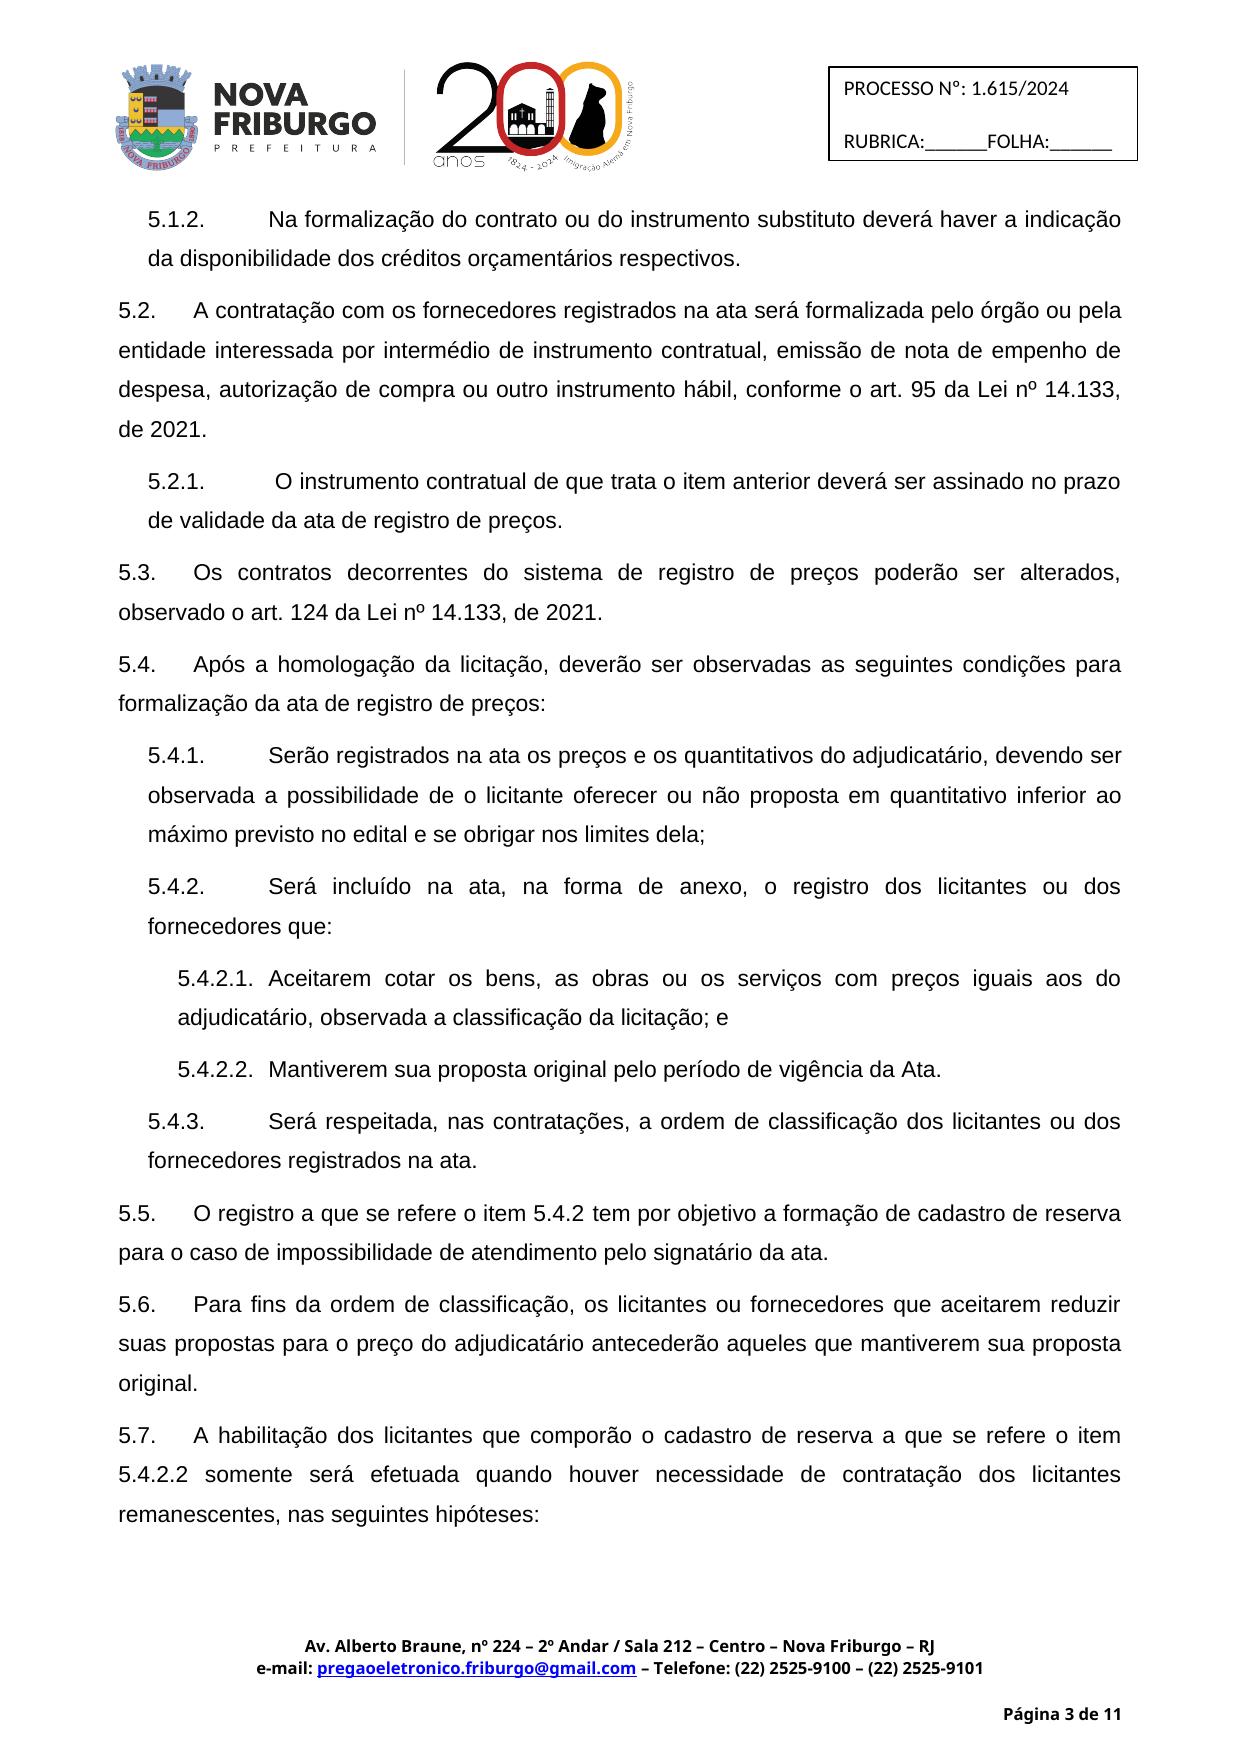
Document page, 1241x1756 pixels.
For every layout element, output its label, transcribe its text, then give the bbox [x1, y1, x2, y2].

list Após a homologação da licitação, deverão ser observadas as seguintes condições para formalização da ata de registro de preços: [118, 651, 1122, 717]
list A habilitação dos licitantes que comporão o cadastro de reserva a que se refere o item 5.4.2.2 somente será efetuada quando houver necessidade de contratação dos licitantes remanescentes, nas seguintes hipóteses: [118, 1422, 1122, 1527]
list Será incluído na ata, na forma de anexo, o registro dos licitantes ou dos fornecedores que: [148, 873, 1122, 939]
list Os contratos decorrentes do sistema de registro de preços poderão ser alterados, observado o art. 124 da Lei nº 14.133, de 2021. [118, 559, 1122, 625]
list Serão registrados na ata os preços e os quantitativos do adjudicatário, devendo ser observada a possibilidade de o licitante oferecer ou não proposta em quantitativo inferior ao máximo previsto no edital e se obrigar nos limites dela; [148, 742, 1122, 847]
picture [88, 29, 666, 200]
list Será respeitada, nas contratações, a ordem de classificação dos licitantes ou dos fornecedores registrados na ata. [148, 1108, 1122, 1174]
list Aceitarem cotar os bens, as obras ou os serviços com preços iguais aos do adjudicatário, observada a classificação da licitação; e [177, 964, 1122, 1030]
list O registro a que se refere o item 5.4.2 tem por objetivo a formação de cadastro de reserva para o caso de impossibilidade de atendimento pelo signatário da ata. [118, 1199, 1122, 1265]
list O instrumento contratual de que trata o item anterior deverá ser assinado no prazo de validade da ata de registro de preços. [148, 468, 1122, 534]
list Mantiverem sua proposta original pelo período de vigência da Ata. [177, 1056, 1122, 1082]
list Na formalização do contrato ou do instrumento substituto deverá haver a indicação da disponibilidade dos créditos orçamentários respectivos. [148, 206, 1122, 272]
list A contratação com os fornecedores registrados na ata será formalizada pelo órgão ou pela entidade interessada por intermédio de instrumento contratual, emissão de nota de empenho de despesa, autorização de compra ou outro instrumento hábil, conforme o art. 95 da Lei nº 14.133, de 2021. [118, 297, 1122, 442]
list Para fins da ordem de classificação, os licitantes ou fornecedores que aceitarem reduzir suas propostas para o preço do adjudicatário antecederão aqueles que mantiverem sua proposta original. [118, 1291, 1122, 1396]
